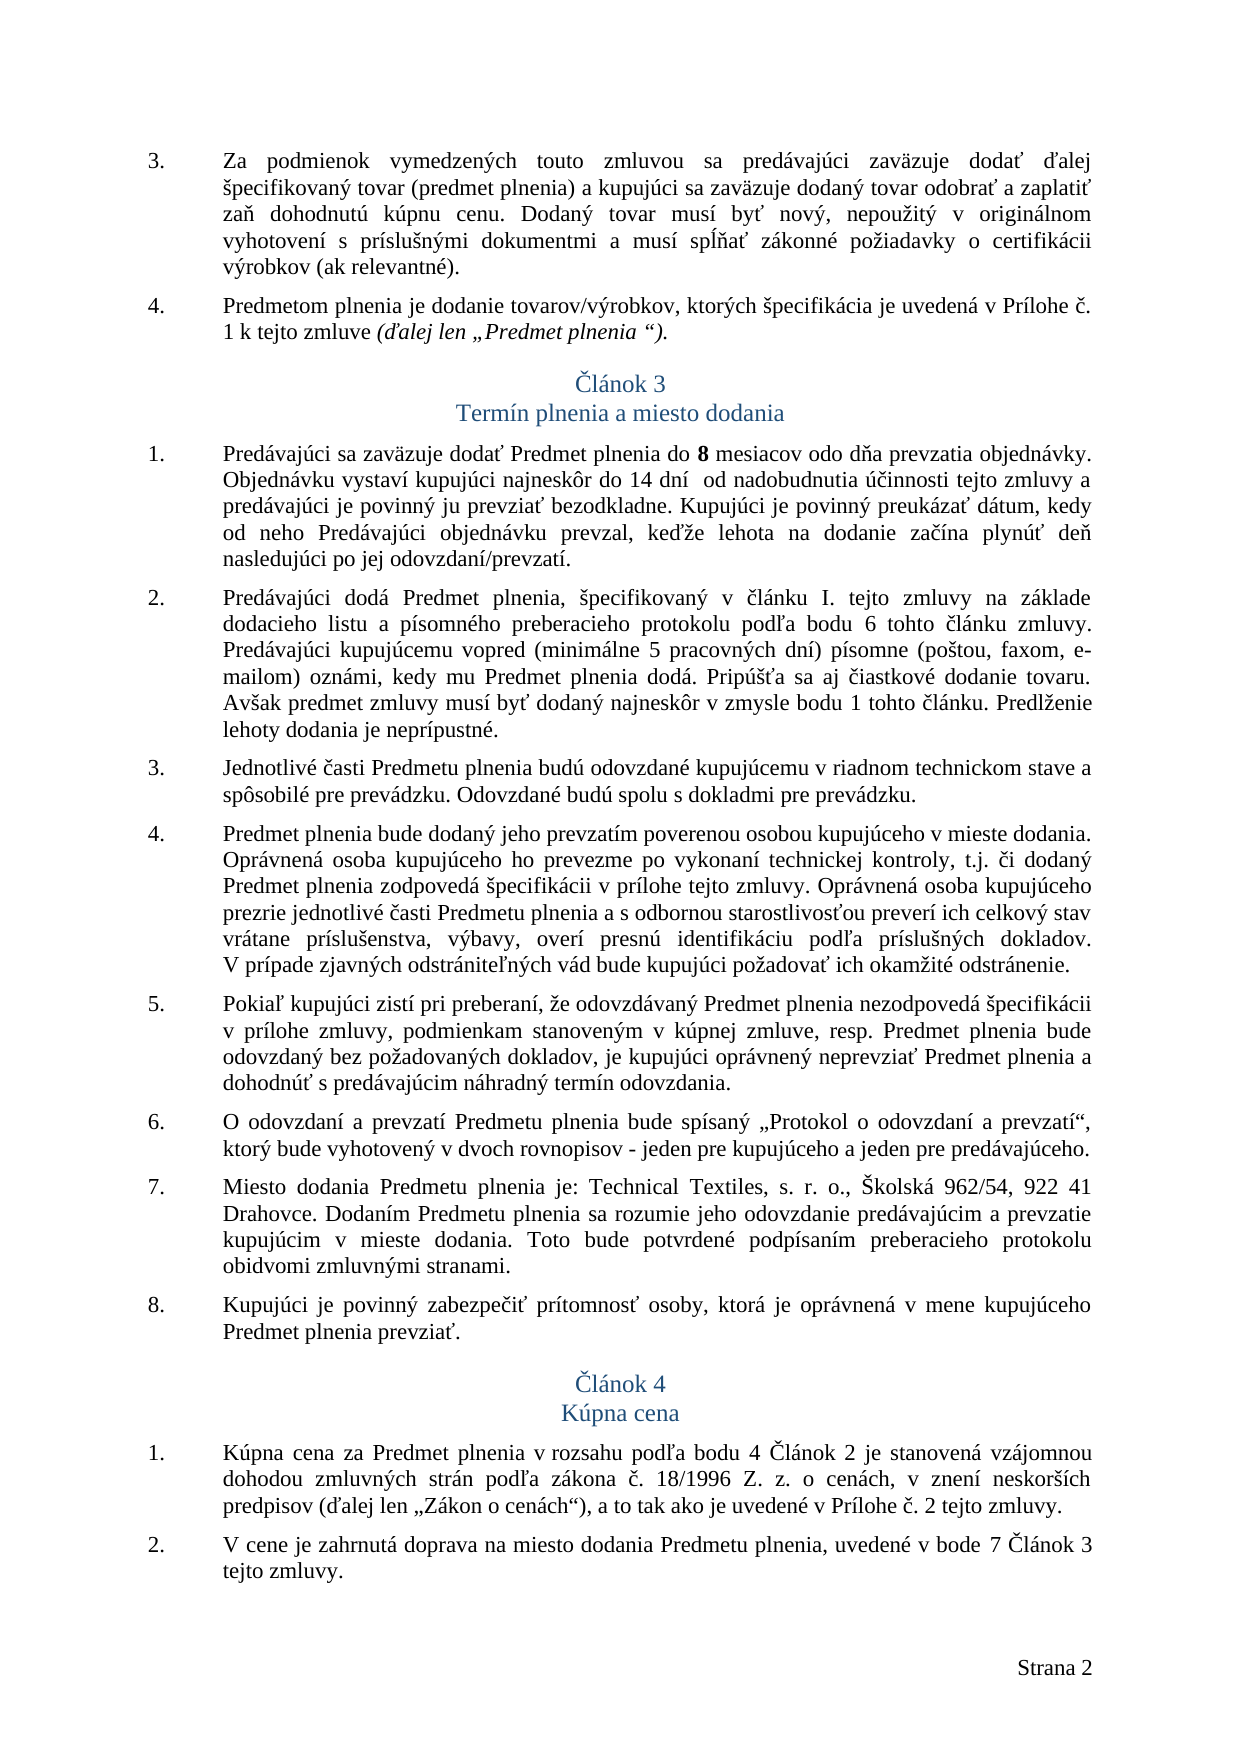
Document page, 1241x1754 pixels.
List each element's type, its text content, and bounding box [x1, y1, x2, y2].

text O odovzdaní a prevzatí Predmetu plnenia bude spísaný „Protokol o odovzdaní a prevzatí“, ktorý bude vyhotovený v dvoch rovnopisov - jeden pre kupujúceho a jeden pre predávajúceho. [148, 1108, 1093, 1161]
text Predmet plnenia bude dodaný jeho prevzatím poverenou osobou kupujúceho v mieste dodania. Oprávnená osoba kupujúceho ho prevezme po vykonaní technickej kontroly, t.j. či dodaný Predmet plnenia zodpovedá špecifikácii v prílohe tejto zmluvy. Oprávnená osoba kupujúceho prezrie jednotlivé časti Predmetu plnenia a s odbornou starostlivosťou preverí ich celkový stav vrátane príslušenstva, výbavy, overí presnú identifikáciu podľa príslušných dokladov. V prípade zjavných odstrániteľných vád bude kupujúci požadovať ich okamžité odstránenie. [148, 820, 1093, 978]
text V cene je zahrnutá doprava na miesto dodania Predmetu plnenia, uvedené v bode 7 Článok 3 tejto zmluvy. [148, 1531, 1093, 1583]
text Kúpna cena [148, 1398, 1093, 1427]
text Kúpna cena za Predmet plnenia v rozsahu podľa bodu 4 Článok 2 je stanovená vzájomnou dohodou zmluvných strán podľa zákona č. 18/1996 Z. z. o cenách, v znení neskorších predpisov (ďalej len „Zákon o cenách“), a to tak ako je uvedené v Prílohe č. 2 tejto zmluvy. [148, 1439, 1093, 1518]
text Predmetom plnenia je dodanie tovarov/výrobkov, ktorých špecifikácia je uvedená v Prílohe č. 1 k tejto zmluve (ďalej len „Predmet plnenia “). [148, 292, 1093, 344]
text Kupujúci je povinný zabezpečiť prítomnosť osoby, ktorá je oprávnená v mene kupujúceho Predmet plnenia prevziať. [148, 1291, 1093, 1344]
text Jednotlivé časti Predmetu plnenia budú odovzdané kupujúcemu v riadnom technickom stave a spôsobilé pre prevádzku. Odovzdané budú spolu s dokladmi pre prevádzku. [148, 754, 1093, 807]
text Predávajúci sa zaväzuje dodať Predmet plnenia do 8 mesiacov odo dňa prevzatia objednávky. Objednávku vystaví kupujúci najneskôr do 14 dní od nadobudnutia účinnosti tejto zmluvy a predávajúci je povinný ju prevziať bezodkladne. Kupujúci je povinný preukázať dátum, kedy od neho Predávajúci objednávku prevzal, keďže lehota na dodanie začína plynúť deň nasledujúci po jej odovzdaní/prevzatí. [148, 439, 1093, 571]
text Za podmienok vymedzených touto zmluvou sa predávajúci zaväzuje dodať ďalej špecifikovaný tovar (predmet plnenia) a kupujúci sa zaväzuje dodaný tovar odobrať a zaplatiť zaň dohodnutú kúpnu cenu. Dodaný tovar musí byť nový, nepoužitý v originálnom vyhotovení s príslušnými dokumentmi a musí spĺňať zákonné požiadavky o certifikácii výrobkov (ak relevantné). [148, 148, 1093, 279]
text Miesto dodania Predmetu plnenia je: Technical Textiles, s. r. o., Školská 962/54, 922 41 Drahovce. Dodaním Predmetu plnenia sa rozumie jeho odovzdanie predávajúcim a prevzatie kupujúcim v mieste dodania. Toto bude potvrdené podpísaním preberacieho protokolu obidvomi zmluvnými stranami. [148, 1173, 1093, 1279]
text Termín plnenia a miesto dodania [148, 398, 1093, 427]
text Predávajúci dodá Predmet plnenia, špecifikovaný v článku I. tejto zmluvy na základe dodacieho listu a písomného preberacieho protokolu podľa bodu 6 tohto článku zmluvy. Predávajúci kupujúcemu vopred (minimálne 5 pracovných dní) písomne (poštou, faxom, e-mailom) oznámi, kedy mu Predmet plnenia dodá. Pripúšťa sa aj čiastkové dodanie tovaru. Avšak predmet zmluvy musí byť dodaný najneskôr v zmysle bodu 1 tohto článku. Predlženie lehoty dodania je neprípustné. [148, 584, 1093, 742]
text Pokiaľ kupujúci zistí pri preberaní, že odovzdávaný Predmet plnenia nezodpovedá špecifikácii v prílohe zmluvy, podmienkam stanoveným v kúpnej zmluve, resp. Predmet plnenia bude odovzdaný bez požadovaných dokladov, je kupujúci oprávnený neprevziať Predmet plnenia a dohodnúť s predávajúcim náhradný termín odovzdania. [148, 990, 1093, 1096]
